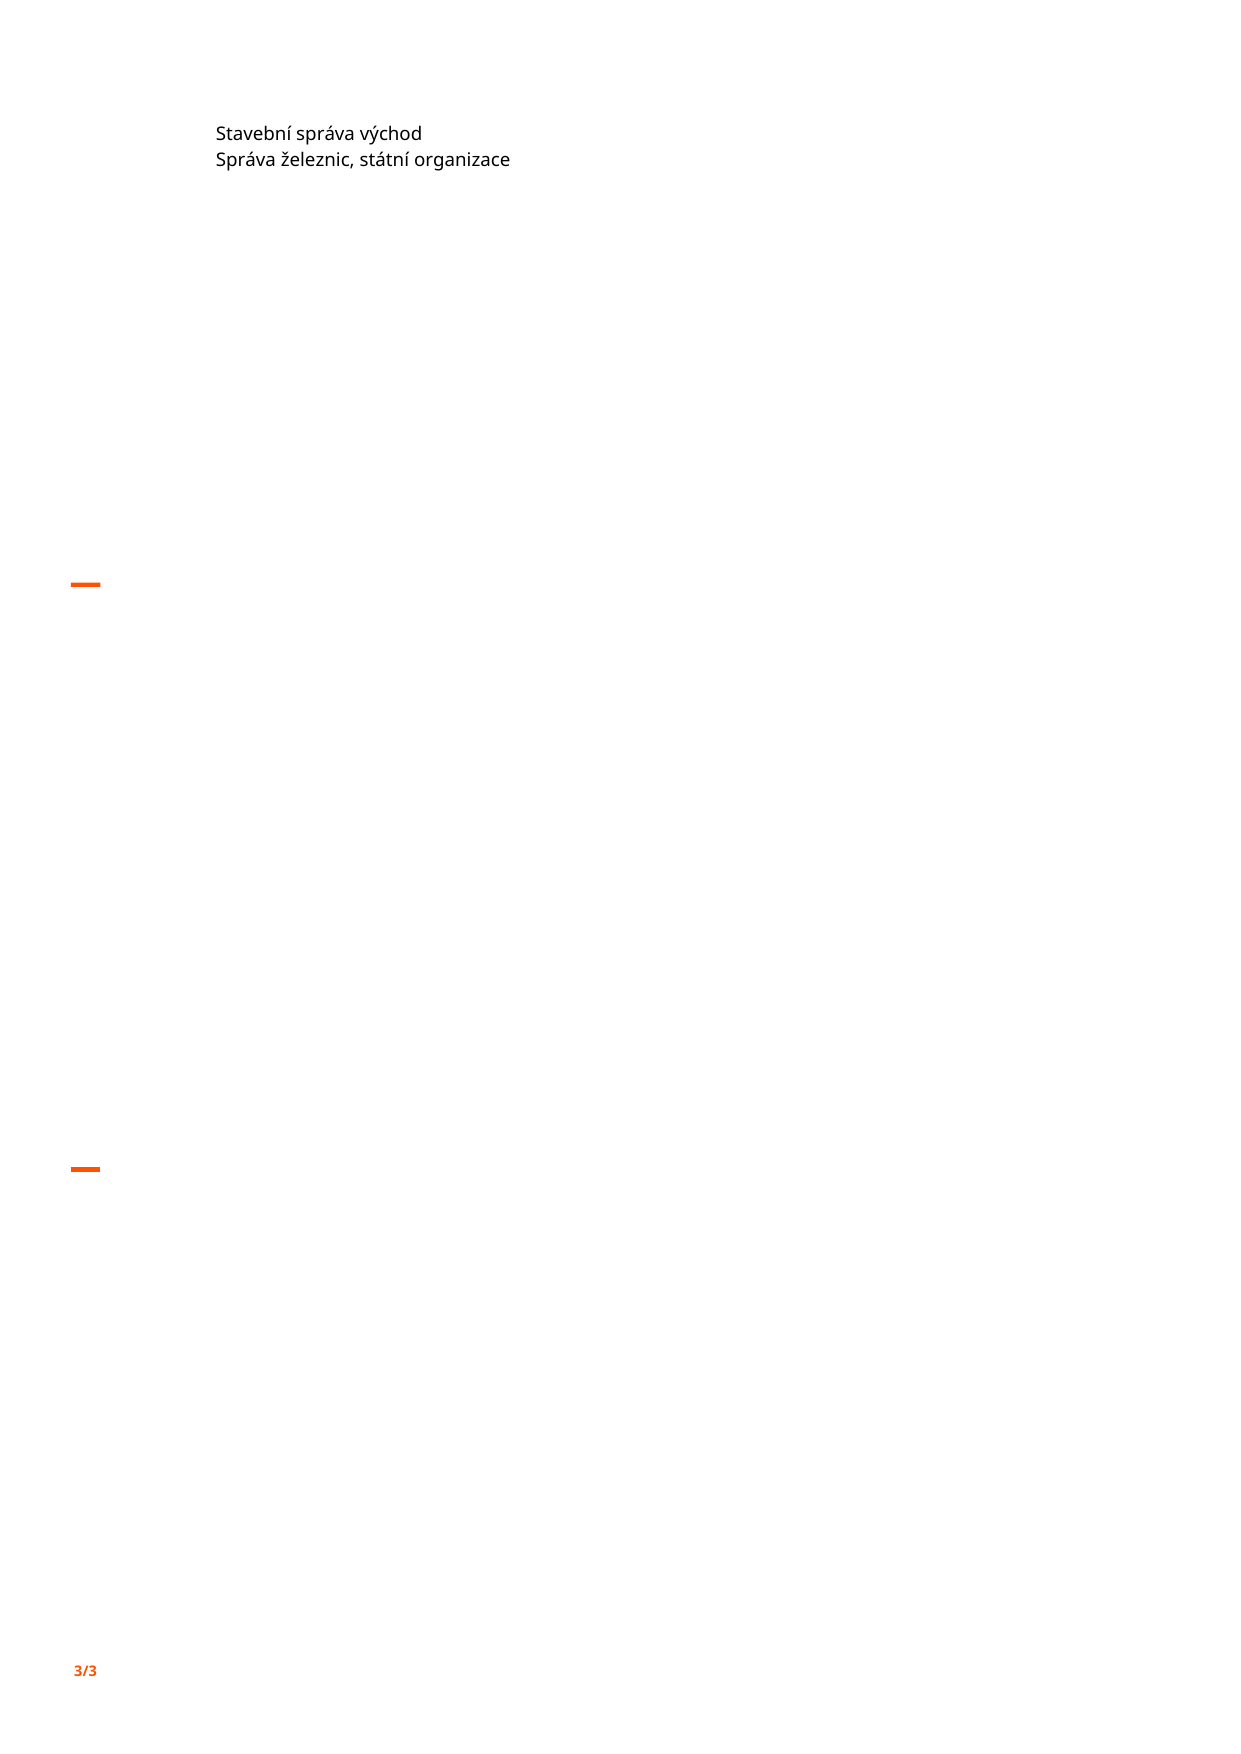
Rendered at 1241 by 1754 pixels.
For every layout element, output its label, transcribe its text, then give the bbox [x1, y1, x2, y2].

text Správa železnic, státní organizace [216, 146, 1122, 172]
text Stavební správa východ [216, 121, 1122, 146]
